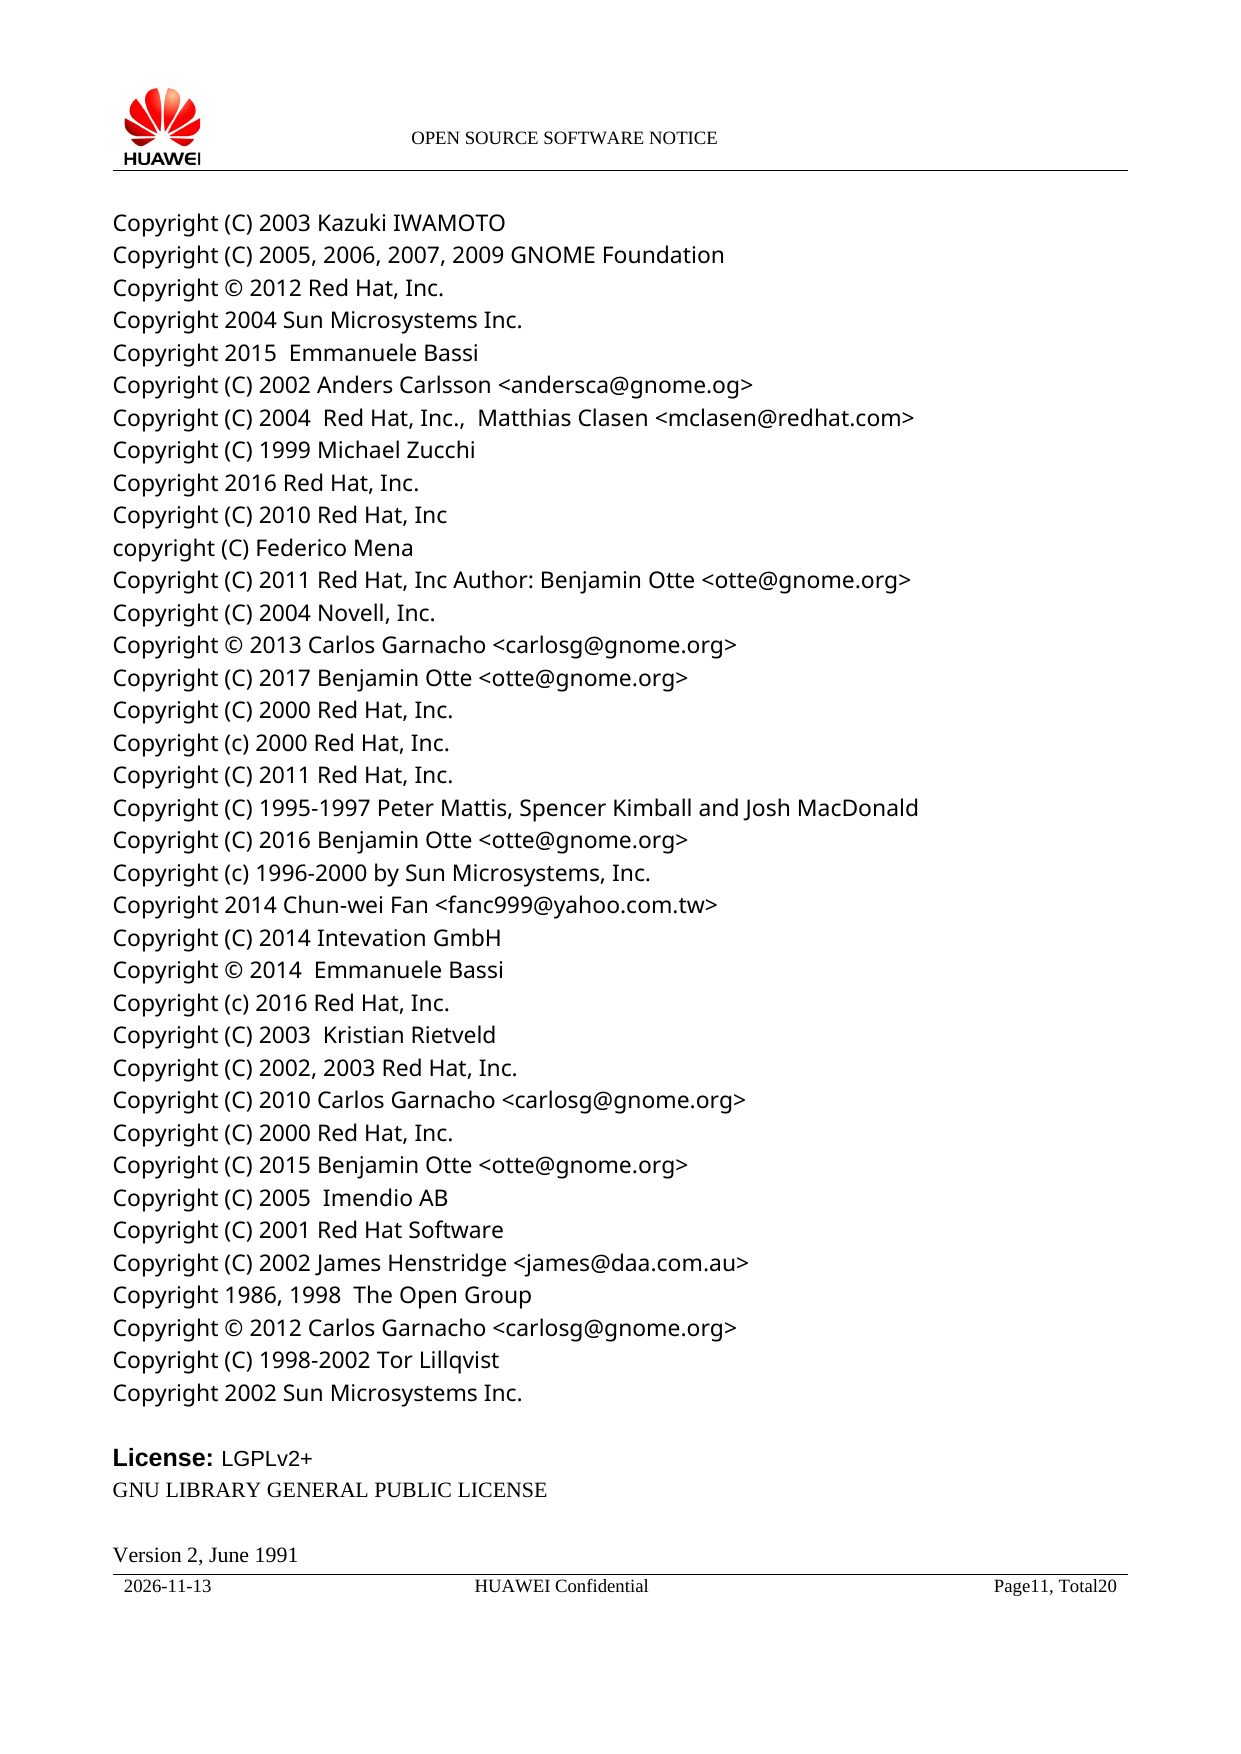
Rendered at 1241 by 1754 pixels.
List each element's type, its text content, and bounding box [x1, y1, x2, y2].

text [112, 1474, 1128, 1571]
picture [124, 88, 201, 165]
text License: LGPLv2+ [112, 1441, 1128, 1474]
